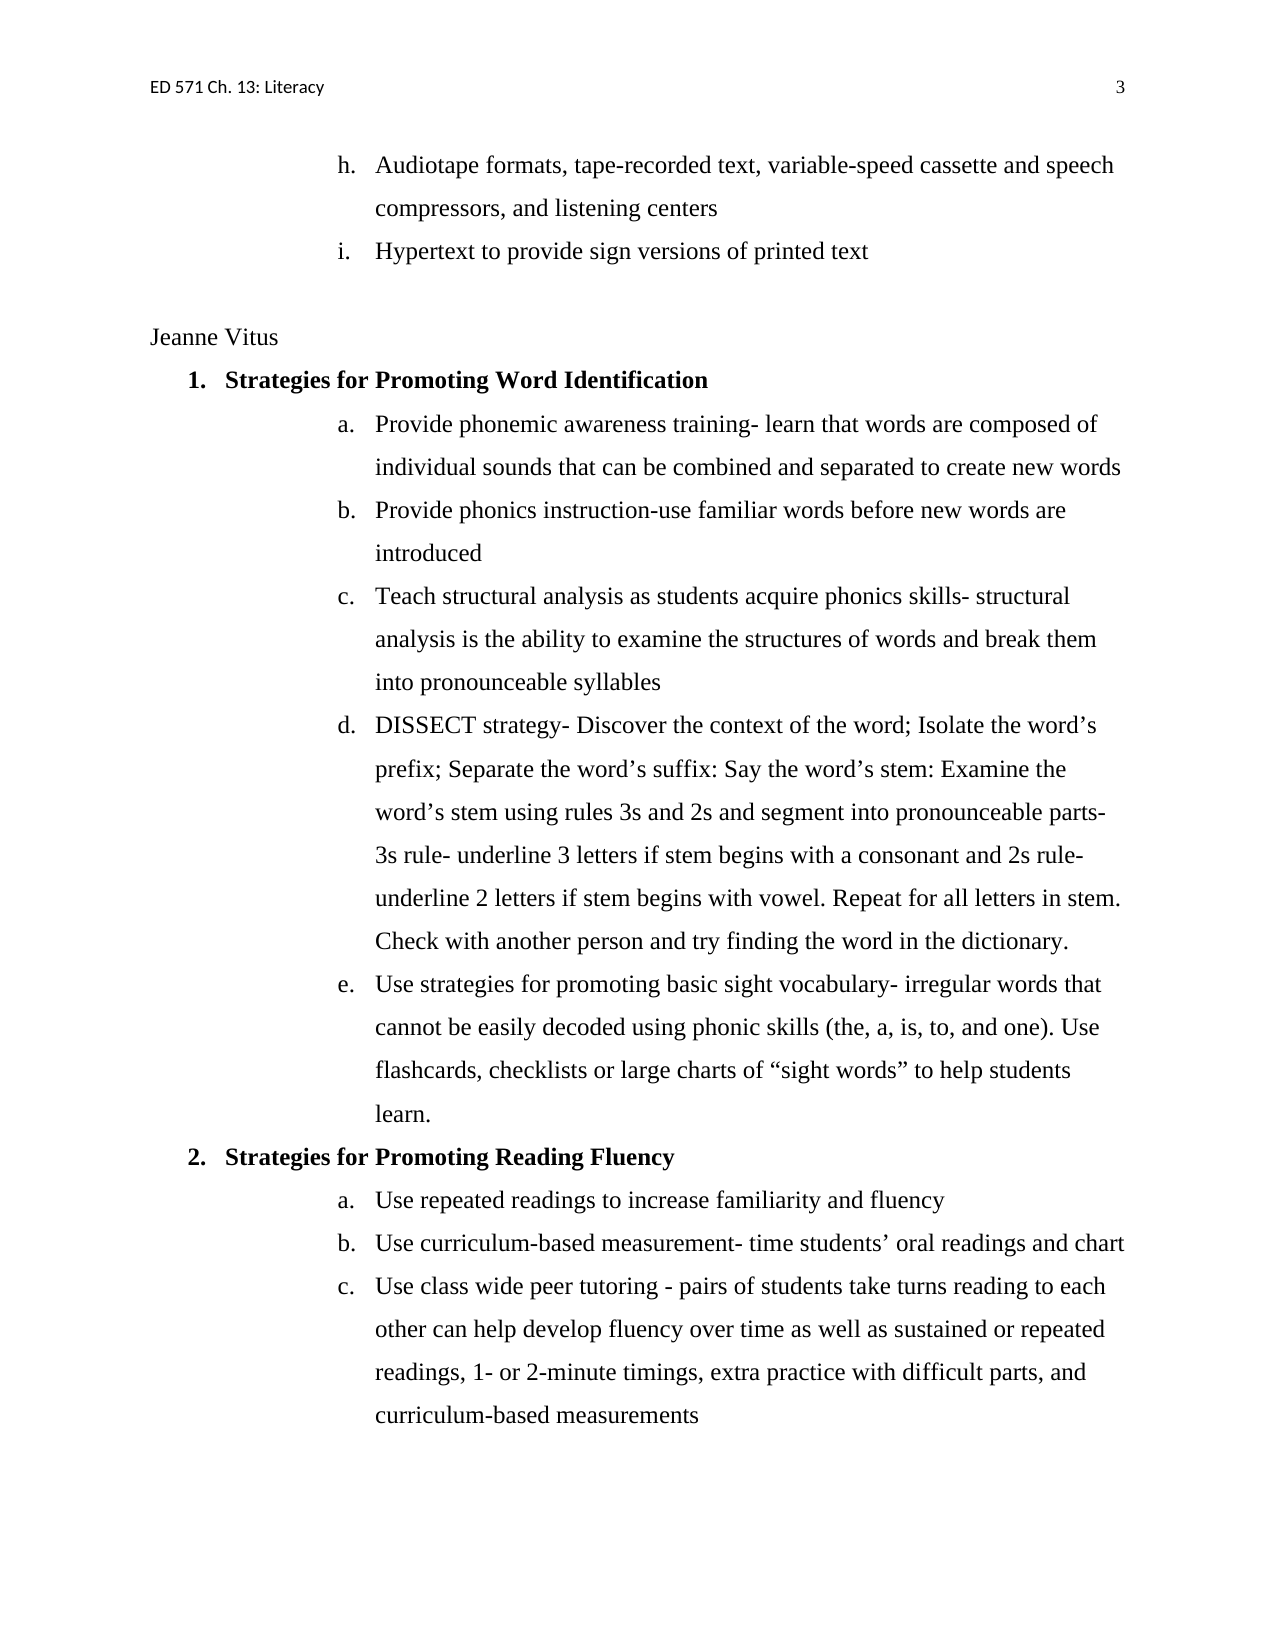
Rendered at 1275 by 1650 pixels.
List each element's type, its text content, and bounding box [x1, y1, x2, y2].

list Teach structural analysis as students acquire phonics skills- structural analysis is the ability to examine the structures of words and break them into pronounceable syllables [337, 581, 1125, 696]
list Provide phonics instruction-use familiar words before new words are introduced [337, 495, 1125, 567]
list Use curriculum-based measurement- time students’ oral readings and chart [337, 1228, 1125, 1257]
list Hypertext to provide sign versions of printed text [337, 236, 1125, 265]
list DISSECT strategy- Discover the context of the word; Isolate the word’s prefix; Separate the word’s suffix: Say the word’s stem: Examine the word’s stem using rules 3s and 2s and segment into pronounceable parts-3s rule- underline 3 letters if stem begins with a consonant and 2s rule- underline 2 letters if stem begins with vowel. Repeat for all letters in stem. Check with another person and try finding the word in the dictionary. [337, 711, 1125, 955]
text Jeanne Vitus [150, 322, 1125, 351]
list Use strategies for promoting basic sight vocabulary- irregular words that cannot be easily decoded using phonic skills (the, a, is, to, and one). Use flashcards, checklists or large charts of “sight words” to help students learn. [337, 969, 1125, 1127]
list Use repeated readings to increase familiarity and fluency [337, 1185, 1125, 1214]
list Provide phonemic awareness training- learn that words are composed of individual sounds that can be combined and separated to create new words [337, 409, 1125, 481]
list Use class wide peer tutoring - pairs of students take turns reading to each other can help develop fluency over time as well as sustained or repeated readings, 1- or 2-minute timings, extra practice with difficult parts, and curriculum-based measurements [337, 1271, 1125, 1429]
list Audiotape formats, tape-recorded text, variable-speed cassette and speech compressors, and listening centers [337, 150, 1125, 222]
list Strategies for Promoting Reading Fluency [187, 1142, 1125, 1171]
list Strategies for Promoting Word Identification [187, 366, 1125, 394]
